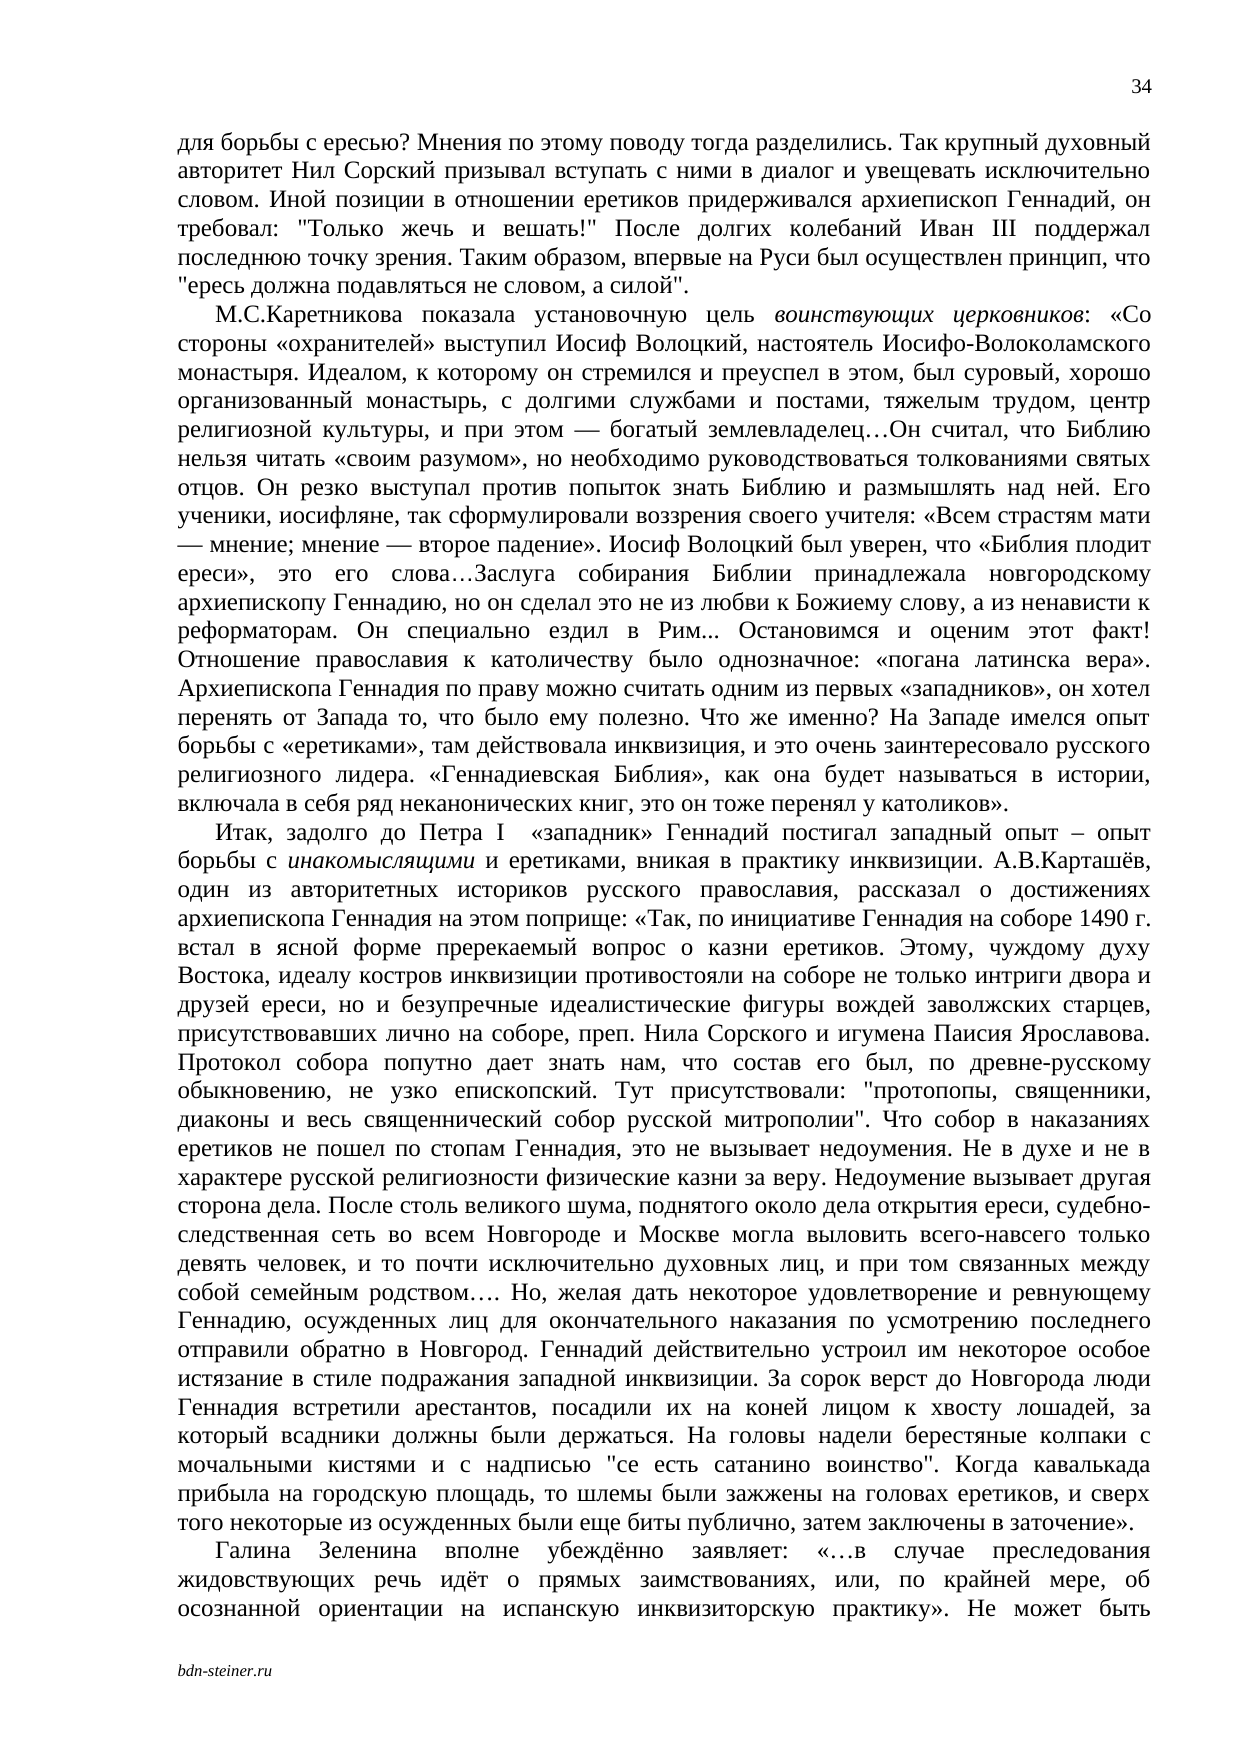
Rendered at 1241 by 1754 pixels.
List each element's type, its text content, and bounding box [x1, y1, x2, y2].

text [177, 1535, 1152, 1622]
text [177, 127, 1152, 299]
text Итак, задолго до Петра I «западник» Геннадий постигал западный опыт – опыт борьбы с инакомыслящими и еретиками, вникая в практику инквизиции. А.В.Карташёв, один из авторитетных историков русского православия, рассказал о достижениях архиепископа Геннадия на этом поприще: «Так, по инициативе Геннадия на соборе 1490 г. встал в ясной форме пререкаемый вопрос о казни еретиков. Этому, чуждому духу Востока, идеалу костров инквизиции противостояли на соборе не только интриги двора и друзей ереси, но и безупречные идеалистические фигуры вождей заволжских старцев, присутствовавших лично на соборе, преп. Нила Сорского и игумена Паисия Ярославова. Протокол собора попутно дает знать нам, что состав его был, по древне-русскому обыкновению, не узко епископский. Тут присутствовали: "протопопы, священники, диаконы и весь священнический собор русской митрополии". Что собор в наказаниях еретиков не пошел по стопам Геннадия, это не вызывает недоумения. Не в духе и не в характере русской религиозности физические казни за веру. Недоумение вызывает другая сторона дела. После столь великого шума, поднятого около дела открытия ереси, судебно-следственная сеть во всем Новгороде и Москве могла выловить всего-навсего только девять человек, и то почти исключительно духовных лиц, и при том связанных между собой семейным родством…. Но, желая дать некоторое удовлетворение и ревнующему Геннадию, осужденных лиц для окончательного наказания по усмотрению последнего отправили обратно в Новгород. Геннадий действительно устроил им некоторое особое истязание в стиле подражания западной инквизиции. За сорок верст до Новгорода люди Геннадия встретили арестантов, посадили их на коней лицом к хвосту лошадей, за который всадники должны были держаться. На головы надели берестяные колпаки с мочальными кистями и с надписью "се есть сатанино воинство". Когда кавалькада прибыла на городскую площадь, то шлемы были зажжены на головах еретиков, и сверх того некоторые из осужденных были еще биты публично, затем заключены в заточение». [177, 817, 1152, 1535]
text М.С.Каретникова показала установочную цель воинствующих церковников: «Со стороны «охранителей» выступил Иосиф Волоцкий, настоятель Иосифо-Волоколамского монастыря. Идеалом, к которому он стремился и преуспел в этом, был суровый, хорошо организованный монастырь, с долгими службами и постами, тяжелым трудом, центр религиозной культуры, и при этом — богатый землевладелец…Он считал, что Библию нельзя читать «своим разумом», но необходимо руководствоваться толкованиями святых отцов. Он резко выступал против попыток знать Библию и размышлять над ней. Его ученики, иосифляне, так сформулировали воззрения своего учителя: «Всем страстям мати — мнение; мнение — второе падение». Иосиф Волоцкий был уверен, что «Библия плодит ереси», это его слова…Заслуга собирания Библии принадлежала новгородскому архиепископу Геннадию, но он сделал это не из любви к Божиему слову, а из ненависти к реформаторам. Он специально ездил в Рим... Остановимся и оценим этот факт! Отношение православия к католичеству было однозначное: «погана латинска вера». Архиепископа Геннадия по праву можно считать одним из первых «западников», он хотел перенять от Запада то, что было ему полезно. Что же именно? На Западе имелся опыт борьбы с «еретиками», там действовала инквизиция, и это очень заинтересовало русского религиозного лидера. «Геннадиевская Библия», как она будет называться в истории, включала в себя ряд неканонических книг, это он тоже перенял у католиков». [177, 299, 1152, 817]
